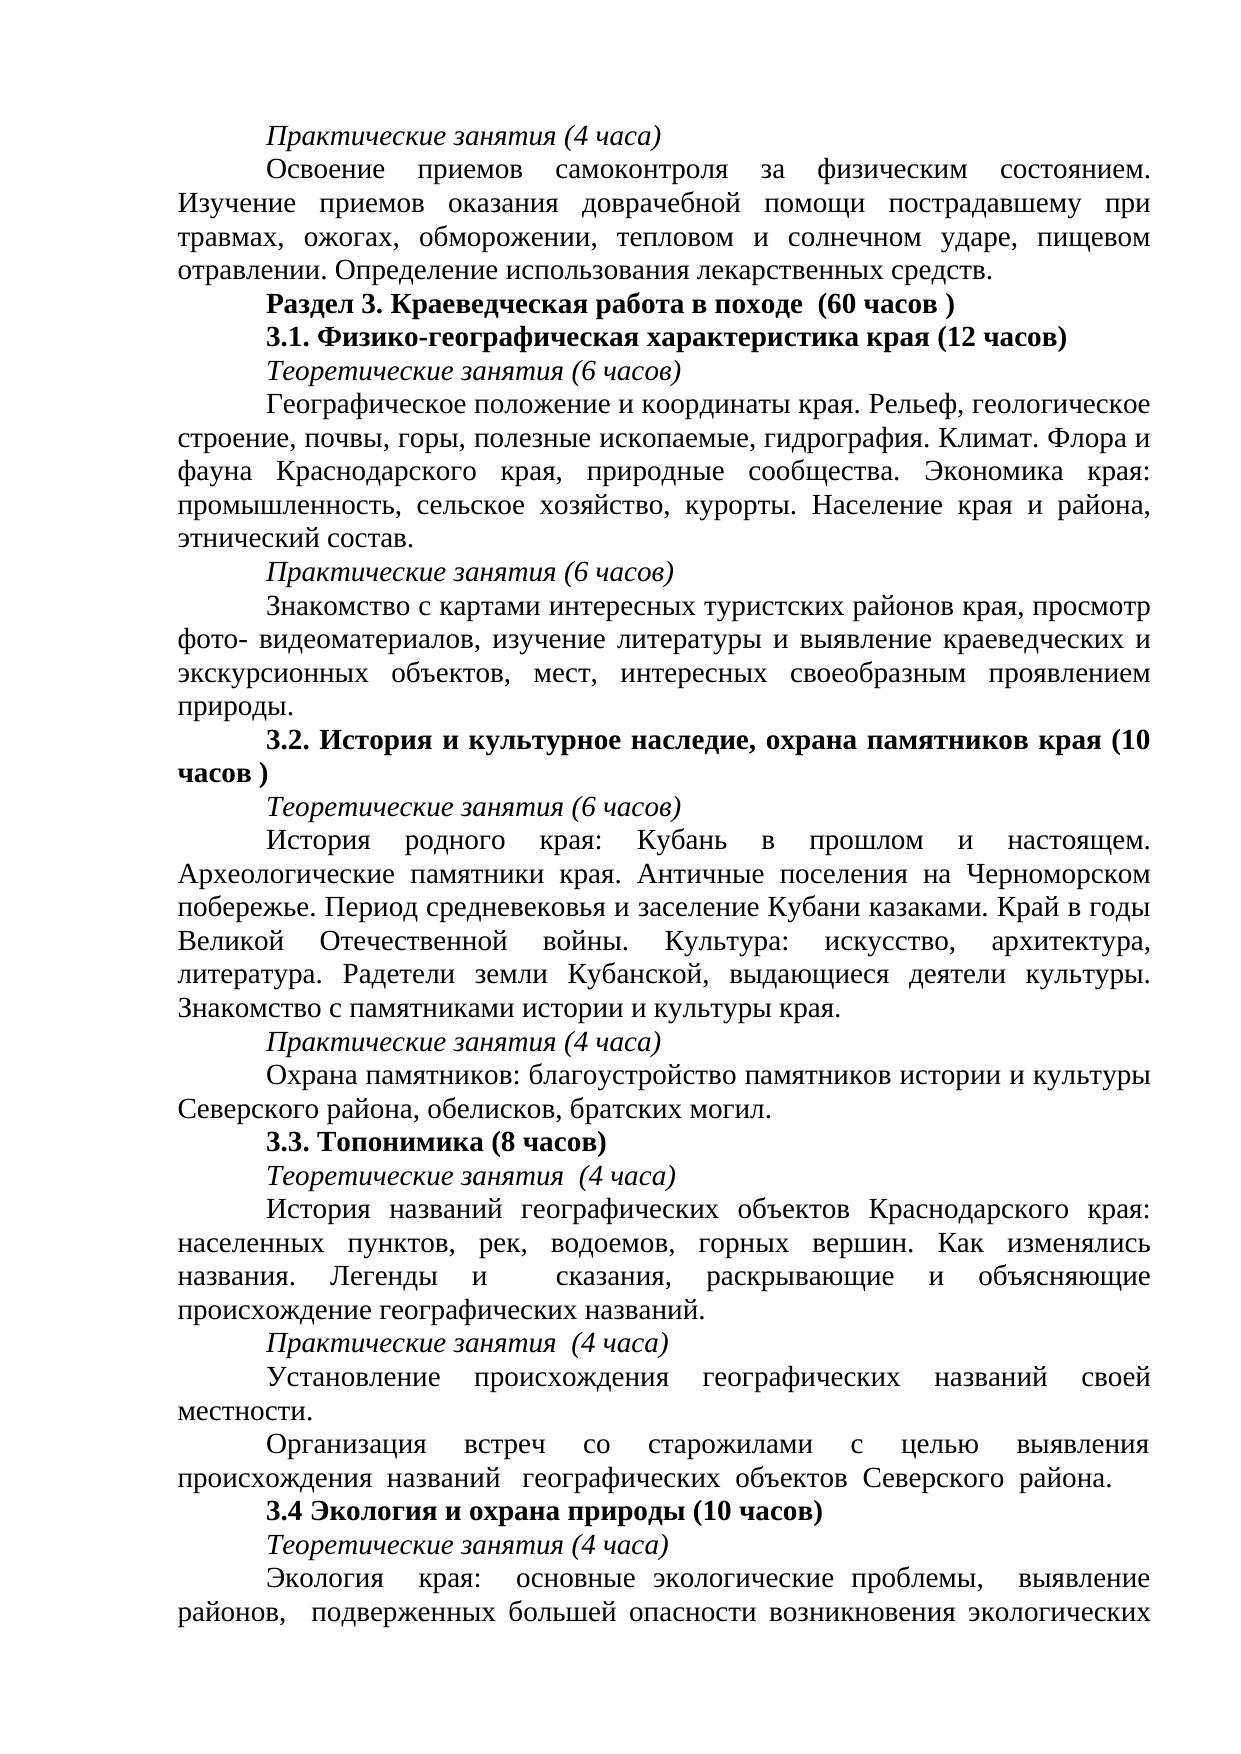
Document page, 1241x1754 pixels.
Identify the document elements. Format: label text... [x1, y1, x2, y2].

text История родного края: Кубань в прошлом и настоящем. Археологические памятники края. Античные поселения на Черноморском побережье. Период средневековья и заселение Кубани казаками. Край в годы Великой Отечественной войны. Культура: искусство, архитектура, литература. Радетели земли Кубанской, выдающиеся деятели культуры. Знакомство с памятниками истории и культуры края. [177, 822, 1152, 1024]
text 3.4 Экология и охрана природы (10 часов) [177, 1493, 1152, 1527]
text Освоение приемов самоконтроля за физическим состоянием. Изучение приемов оказания доврачебной помощи пострадавшему при травмах, ожогах, обморожении, тепловом и солнечном ударе, пищевом отравлении. Определение использования лекарственных средств. [177, 152, 1152, 286]
text Практические занятия (6 часов) [177, 554, 1152, 588]
text 3.1. Физико-географическая характеристика края (12 часов) [177, 319, 1152, 353]
text Практические занятия (4 часа) [177, 1024, 1152, 1057]
text История названий географических объектов Краснодарского края: населенных пунктов, рек, водоемов, горных вершин. Как изменялись названия. Легенды и сказания, раскрывающие и объясняющие происхождение географических названий. [177, 1191, 1152, 1326]
text 3.3. Топонимика (8 часов) [177, 1124, 1152, 1158]
text Теоретические занятия (4 часа) [177, 1527, 1152, 1560]
text Теоретические занятия (6 часов) [177, 789, 1152, 822]
text Охрана памятников: благоустройство памятников истории и культуры Северского района, обелисков, братских могил. [177, 1057, 1152, 1124]
text Организация встреч со старожилами с целью выявления происхождения названий географических объектов Северского района. [177, 1426, 1152, 1493]
text Знакомство с картами интересных туристских районов края, просмотр фото- видеоматериалов, изучение литературы и выявление краеведческих и экскурсионных объектов, мест, интересных своеобразным проявлением природы. [177, 588, 1152, 722]
text Практические занятия (4 часа) [177, 118, 1152, 152]
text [177, 1560, 1152, 1627]
text Установление происхождения географических названий своей местности. [177, 1359, 1152, 1426]
text Теоретические занятия (4 часа) [177, 1158, 1152, 1191]
text Практические занятия (4 часа) [177, 1326, 1152, 1359]
text Раздел 3. Краеведческая работа в походе (60 часов ) [177, 286, 1152, 319]
text Теоретические занятия (6 часов) [177, 353, 1152, 386]
text Географическое положение и координаты края. Рельеф, геологическое строение, почвы, горы, полезные ископаемые, гидрография. Климат. Флора и фауна Краснодарского края, природные сообщества. Экономика края: промышленность, сельское хозяйство, курорты. Население края и района, этнический состав. [177, 386, 1152, 554]
text 3.2. История и культурное наследие, охрана памятников края (10 часов ) [177, 722, 1152, 789]
